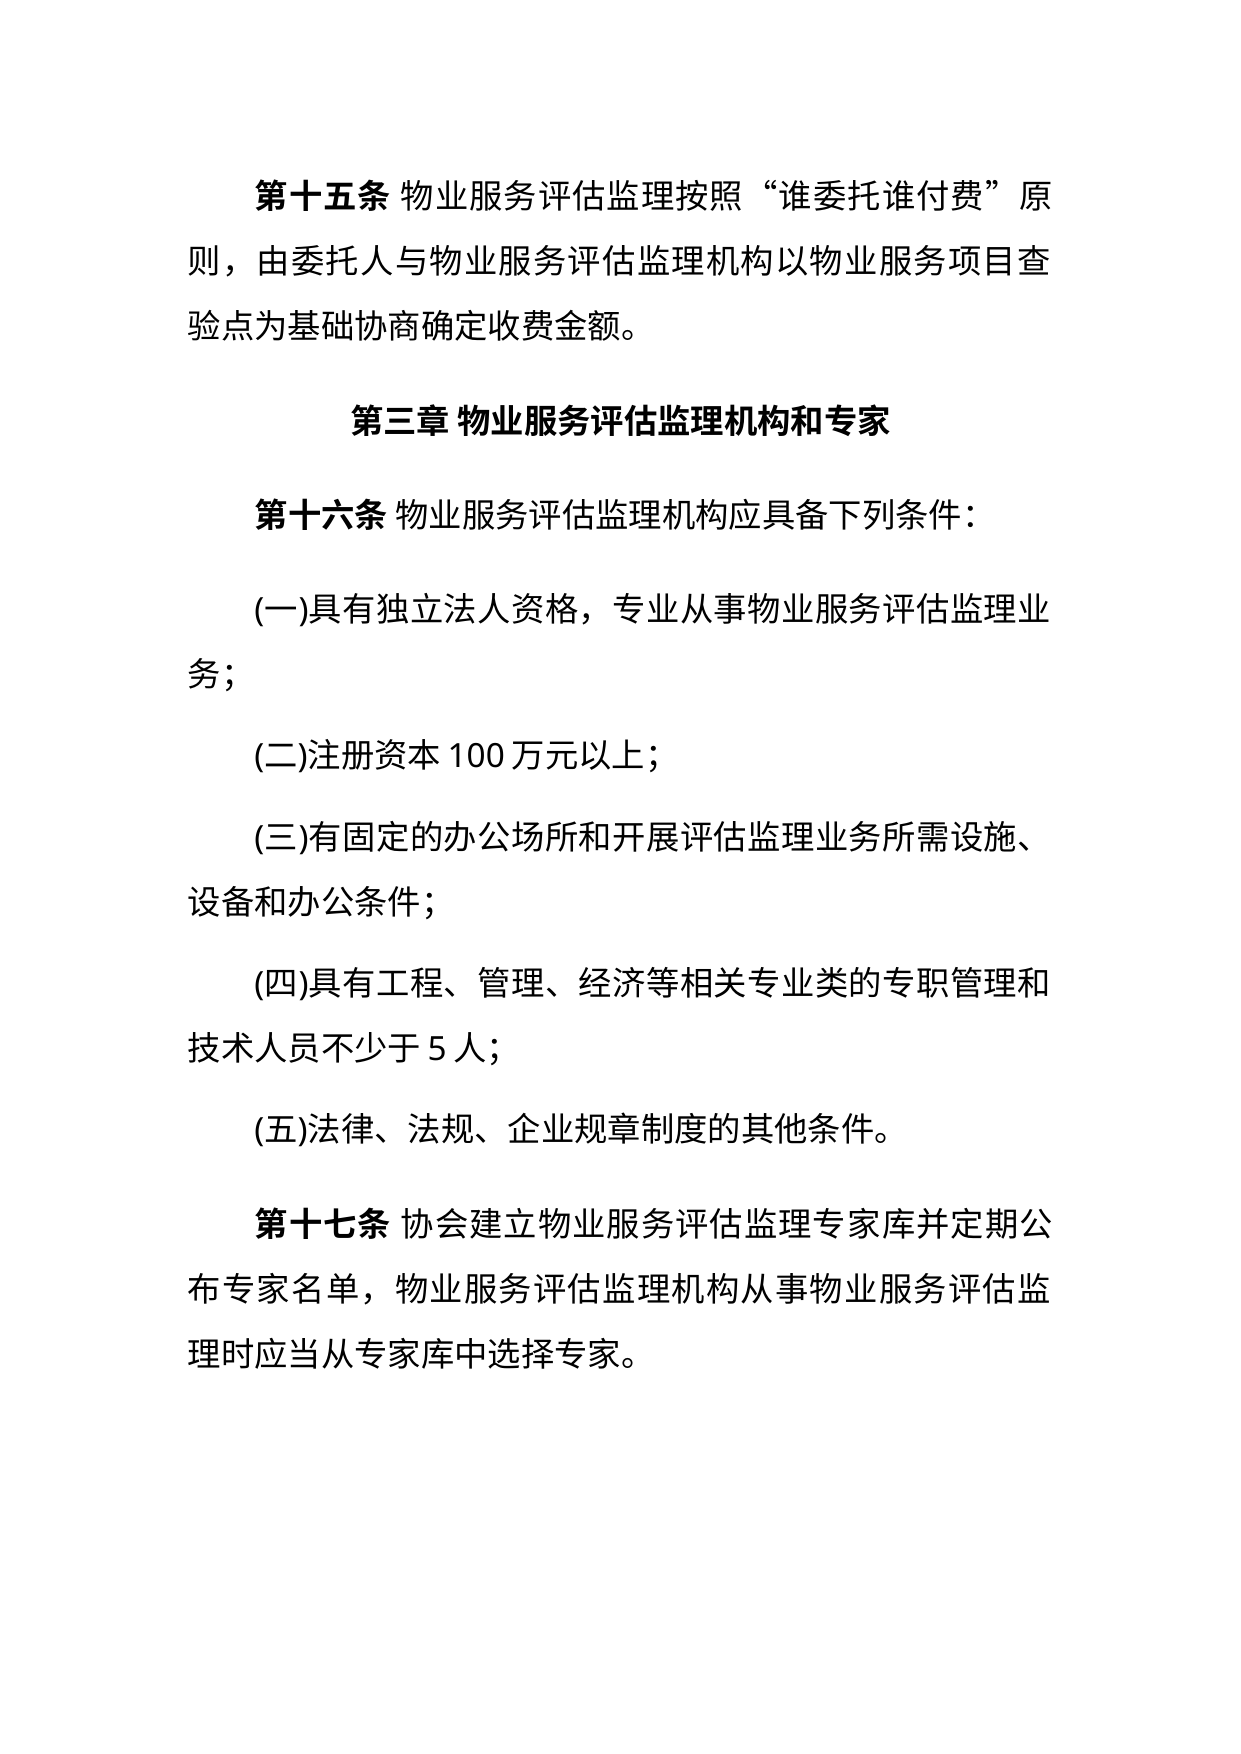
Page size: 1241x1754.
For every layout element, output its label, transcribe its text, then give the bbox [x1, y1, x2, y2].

text (一)具有独立法人资格，专业从事物业服务评估监理业务； [187, 574, 1053, 704]
text (四)具有工程、管理、经济等相关专业类的专职管理和技术人员不少于5人； [187, 948, 1053, 1078]
text (五)法律、法规、企业规章制度的其他条件。 [187, 1095, 1053, 1160]
text (三)有固定的办公场所和开展评估监理业务所需设施、设备和办公条件； [187, 802, 1053, 932]
text (二)注册资本100万元以上； [187, 721, 1053, 786]
text 第十七条 协会建立物业服务评估监理专家库并定期公布专家名单，物业服务评估监理机构从事物业服务评估监理时应当从专家库中选择专家。 [187, 1189, 1053, 1384]
text 第十六条 物业服务评估监理机构应具备下列条件： [187, 480, 1053, 545]
text 第十五条 物业服务评估监理按照“谁委托谁付费”原则，由委托人与物业服务评估监理机构以物业服务项目查验点为基础协商确定收费金额。 [187, 162, 1053, 357]
text 第三章 物业服务评估监理机构和专家 [187, 386, 1053, 451]
